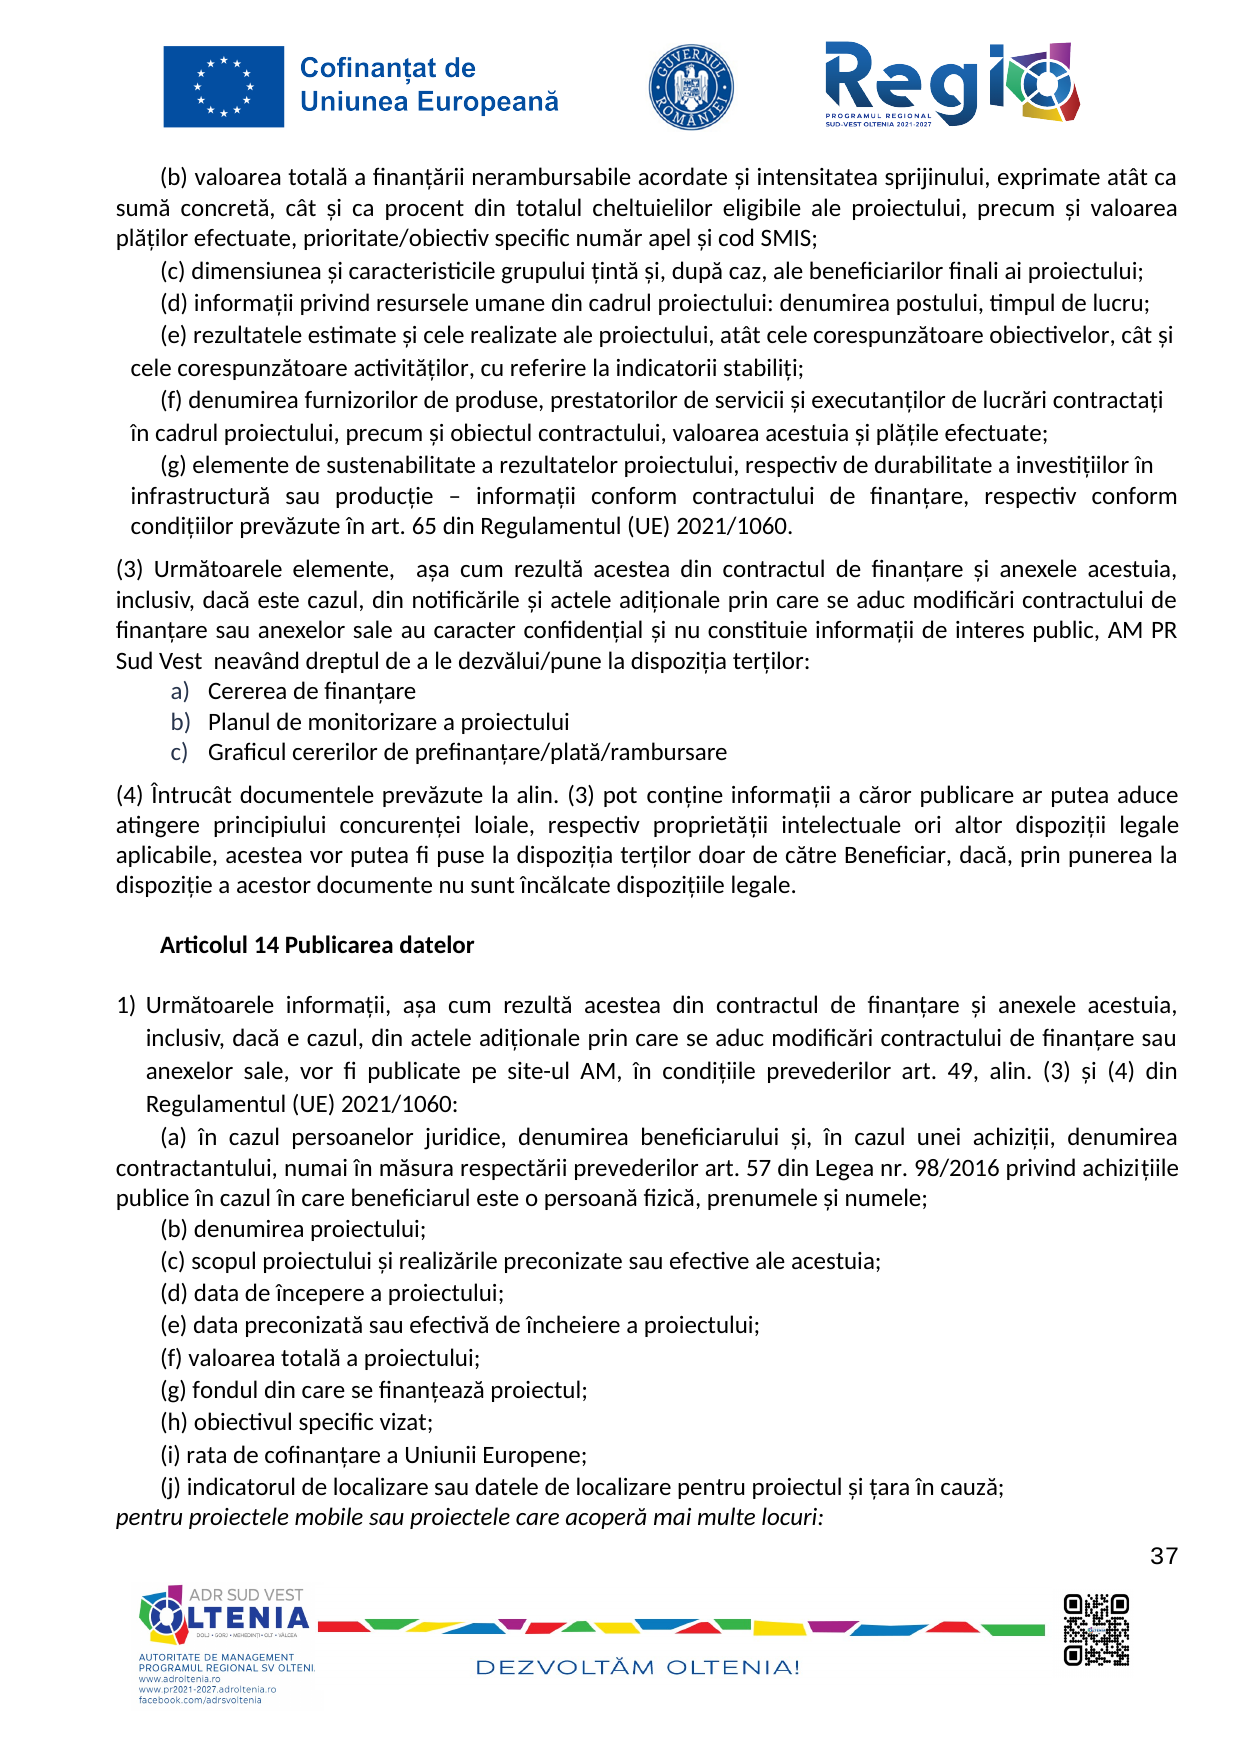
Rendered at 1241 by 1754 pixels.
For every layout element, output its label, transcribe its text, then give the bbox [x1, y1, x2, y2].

list (j) indicatorul de localizare sau datele de localizare pentru proiectul și țara în cauză; [116, 1471, 1179, 1502]
list Planul de monitorizare a proiectului [170, 706, 1179, 736]
text cele corespunzătoare activităților, cu referire la indicatorii stabiliți; [130, 352, 1179, 383]
list (3) Următoarele elemente, așa cum rezultă acestea din contractul de finanțare și anexele acestuia, inclusiv, dacă este cazul, din notificările și actele adiționale prin care se aduc modificări contractului de finanțare sau anexelor sale au caracter confidențial și nu constituie informații de interes public, AM PR Sud Vest neavând dreptul de a le dezvălui/pune la dispoziția terților: [86, 553, 1179, 675]
text pentru proiectele mobile sau proiectele care acoperă mai multe locuri: [116, 1502, 1179, 1532]
list (i) rata de cofinanțare a Uniunii Europene; [116, 1439, 1179, 1469]
list (d) data de începere a proiectului; [116, 1277, 1179, 1308]
text Articolul 14 Publicarea datelor [86, 929, 1179, 959]
list Graficul cererilor de prefinanțare/plată/rambursare [170, 736, 1179, 767]
list (g) elemente de sustenabilitate a rezultatelor proiectului, respectiv de durabilitate a investițiilor în [86, 449, 1179, 480]
list (a) în cazul persoanelor juridice, denumirea beneficiarului și, în cazul unei achiziții, denumirea contractantului, numai în măsura respectării prevederilor art. 57 din Legea nr. 98/2016 privind achiziţiile publice în cazul în care beneficiarul este o persoană fizică, prenumele și numele; [116, 1121, 1179, 1213]
list (f) denumirea furnizorilor de produse, prestatorilor de servicii și executanților de lucrări contractați [86, 384, 1179, 415]
list (e) data preconizată sau efectivă de încheiere a proiectului; [116, 1309, 1179, 1340]
text (b) valoarea totală a finanțării nerambursabile acordate și intensitatea sprijinului, exprimate atât ca sumă concretă, cât și ca procent din totalul cheltuielilor eligibile ale proiectului, precum și valoarea plăților efectuate, prioritate/obiectiv specific număr apel și cod SMIS; [116, 161, 1179, 253]
list (f) valoarea totală a proiectului; [116, 1342, 1179, 1372]
text (4) Întrucât documentele prevăzute la alin. (3) pot conține informaţii a căror publicare ar putea aduce atingere principiului concurenţei loiale, respectiv proprietăţii intelectuale ori altor dispoziţii legale aplicabile, acestea vor putea fi puse la dispoziția terților doar de către Beneficiar, dacă, prin punerea la dispoziție a acestor documente nu sunt încălcate dispozițiile legale. [116, 779, 1179, 899]
list Cererea de finanţare [170, 675, 1179, 706]
list (b) denumirea proiectului; [116, 1213, 1179, 1243]
picture [158, 42, 561, 131]
list (d) informații privind resursele umane din cadrul proiectului: denumirea postului, timpul de lucru; [86, 287, 1179, 318]
picture [823, 40, 1082, 129]
list (c) dimensiunea și caracteristicile grupului țintă și, după caz, ale beneficiarilor finali ai proiectului; [86, 255, 1179, 285]
picture [645, 42, 739, 132]
list (g) fondul din care se finanțează proiectul; [116, 1374, 1179, 1405]
list (c) scopul proiectului și realizările preconizate sau efective ale acestuia; [116, 1245, 1179, 1276]
list (h) obiectivul specific vizat; [116, 1406, 1179, 1437]
text în cadrul proiectului, precum și obiectul contractului, valoarea acestuia și plățile efectuate; [130, 417, 1179, 447]
list Următoarele informații, așa cum rezultă acestea din contractul de finanțare și anexele acestuia, inclusiv, dacă e cazul, din actele adiționale prin care se aduc modificări contractului de finanțare sau anexelor sale, vor fi publicate pe site-ul AM, în condițiile prevederilor art. 49, alin. (3) și (4) din Regulamentul (UE) 2021/1060: [116, 989, 1179, 1119]
list (e) rezultatele estimate și cele realizate ale proiectului, atât cele corespunzătoare obiectivelor, cât și [86, 320, 1179, 350]
text infrastructură sau producție – informații conform contractului de finanțare, respectiv conform condițiilor prevăzute în art. 65 din Regulamentul (UE) 2021/1060. [130, 480, 1179, 541]
picture [131, 1582, 1134, 1711]
